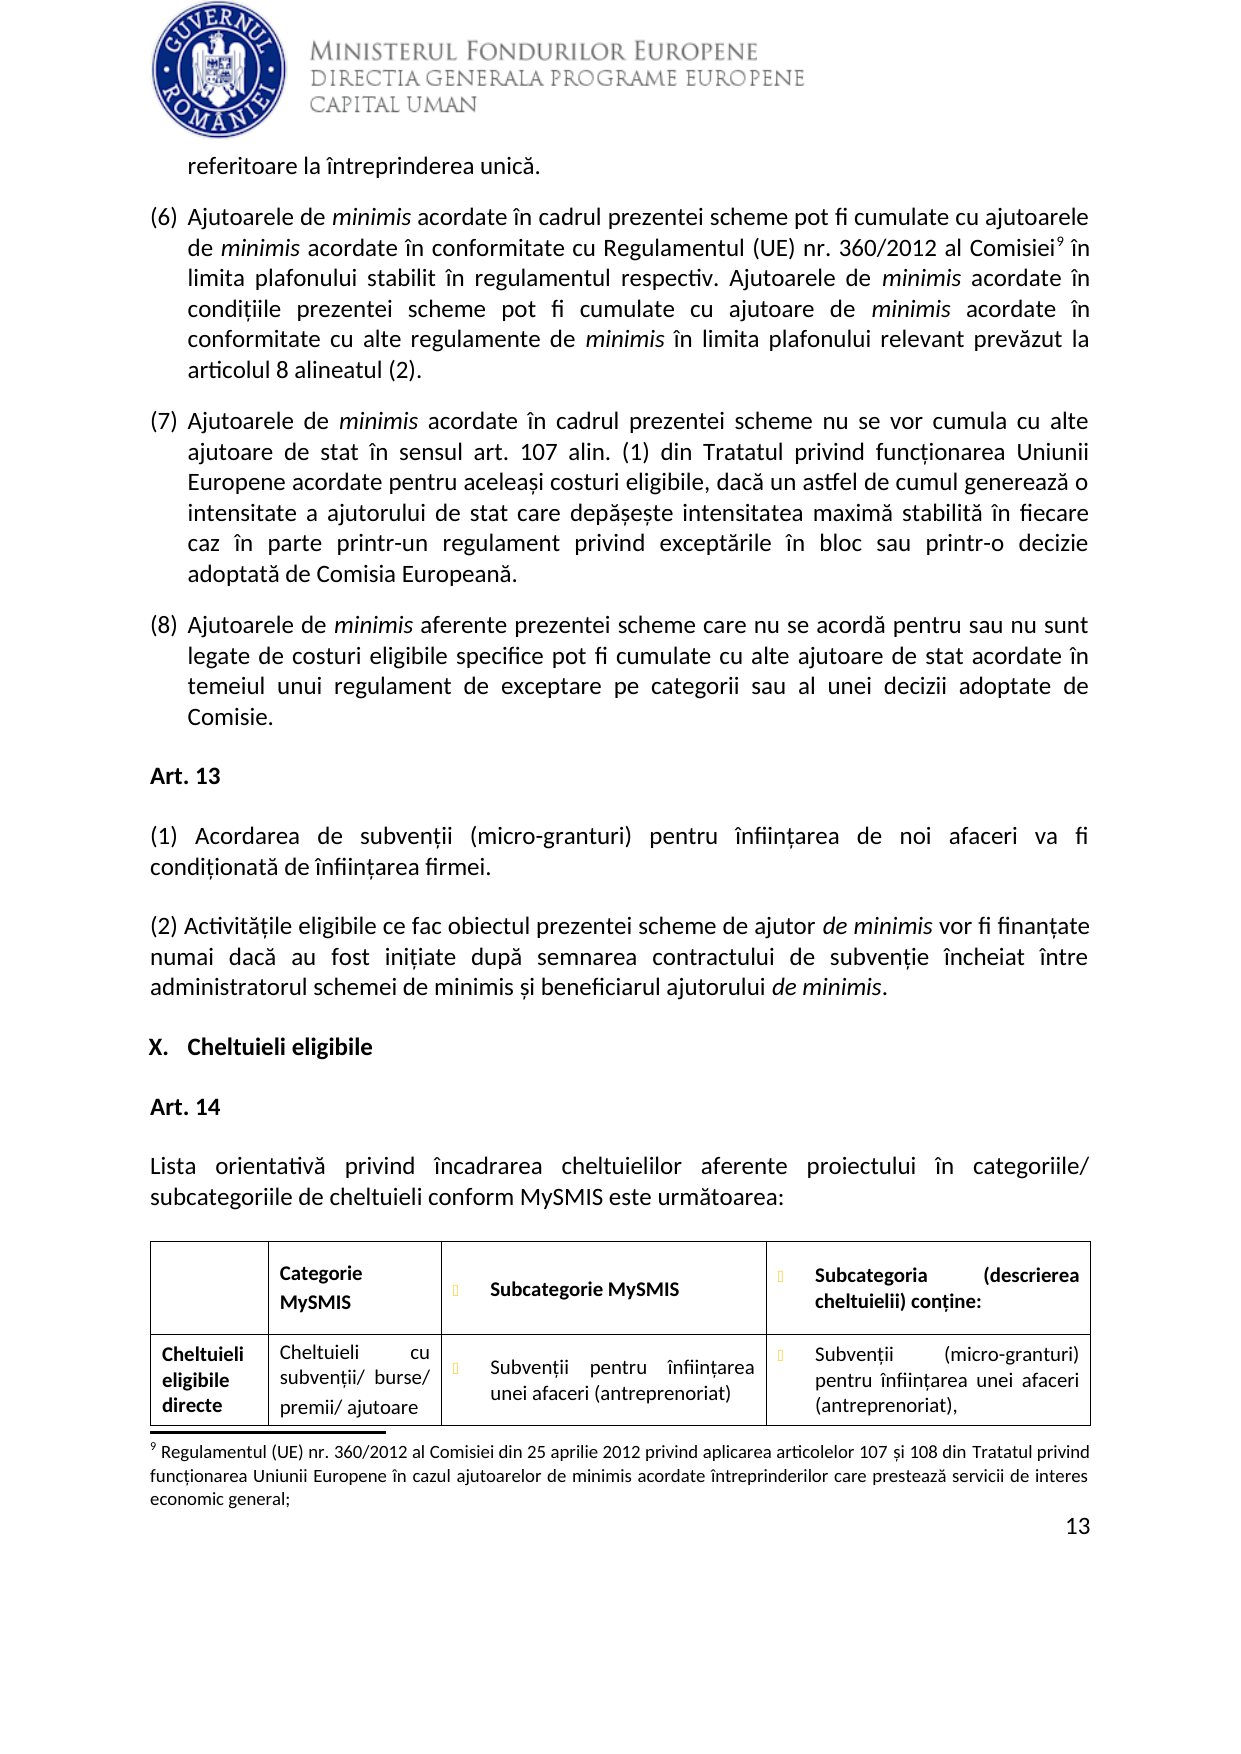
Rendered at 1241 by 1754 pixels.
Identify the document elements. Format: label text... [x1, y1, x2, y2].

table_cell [442, 1335, 766, 1424]
list Ajutoarele de minimis acordate în cadrul prezentei scheme nu se vor cumula cu alte ajutoare de stat în sensul art. 107 alin. (1) din Tratatul privind funcționarea Uniunii Europene acordate pentru aceleași costuri eligibile, dacă un astfel de cumul generează o intensitate a ajutorului de stat care depășește intensitatea maximă stabilită în fiecare caz în parte printr-un regulament privind exceptările în bloc sau printr-o decizie adoptată de Comisia Europeană. [150, 405, 1090, 588]
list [150, 150, 1090, 181]
text Lista orientativă privind încadrarea cheltuielilor aferente proiectului în categoriile/ subcategoriile de cheltuieli conform MySMIS este următoarea: [150, 1151, 1090, 1212]
table_header Subcategorie MySMIS [442, 1242, 766, 1334]
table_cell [767, 1335, 1090, 1424]
table_header [151, 1242, 268, 1334]
subtitle Cheltuieli eligibile [169, 1031, 1090, 1062]
text Art. 13 [150, 761, 1090, 791]
picture [150, 0, 1090, 140]
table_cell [269, 1335, 441, 1424]
list Ajutoarele de minimis aferente prezentei scheme care nu se acordă pentru sau nu sunt legate de costuri eligibile specifice pot fi cumulate cu alte ajutoare de stat acordate în temeiul unui regulament de exceptare pe categorii sau al unei decizii adoptate de Comisie. [150, 609, 1090, 731]
text (1) Acordarea de subvenții (micro-granturi) pentru înființarea de noi afaceri va fi condiționată de înființarea firmei. [150, 820, 1090, 881]
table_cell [151, 1335, 268, 1424]
text (2) Activitățile eligibile ce fac obiectul prezentei scheme de ajutor de minimis vor fi finanțate numai dacă au fost inițiate după semnarea contractului de subvenție încheiat între administratorul schemei de minimis și beneficiarul ajutorului de minimis. [150, 910, 1090, 1002]
list Ajutoarele de minimis acordate în cadrul prezentei scheme pot fi cumulate cu ajutoarele de minimis acordate în conformitate cu Regulamentul (UE) nr. 360/2012 al Comisiei în limita plafonului stabilit în regulamentul respectiv. Ajutoarele de minimis acordate în condițiile prezentei scheme pot fi cumulate cu ajutoare de minimis acordate în conformitate cu alte regulamente de minimis în limita plafonului relevant prevăzut la articolul 8 alineatul (2). [150, 201, 1090, 384]
table_header Categorie MySMIS [269, 1242, 441, 1334]
table_header Subcategoria (descrierea cheltuielii) conține: [767, 1242, 1090, 1334]
text Art. 14 [150, 1091, 1090, 1121]
